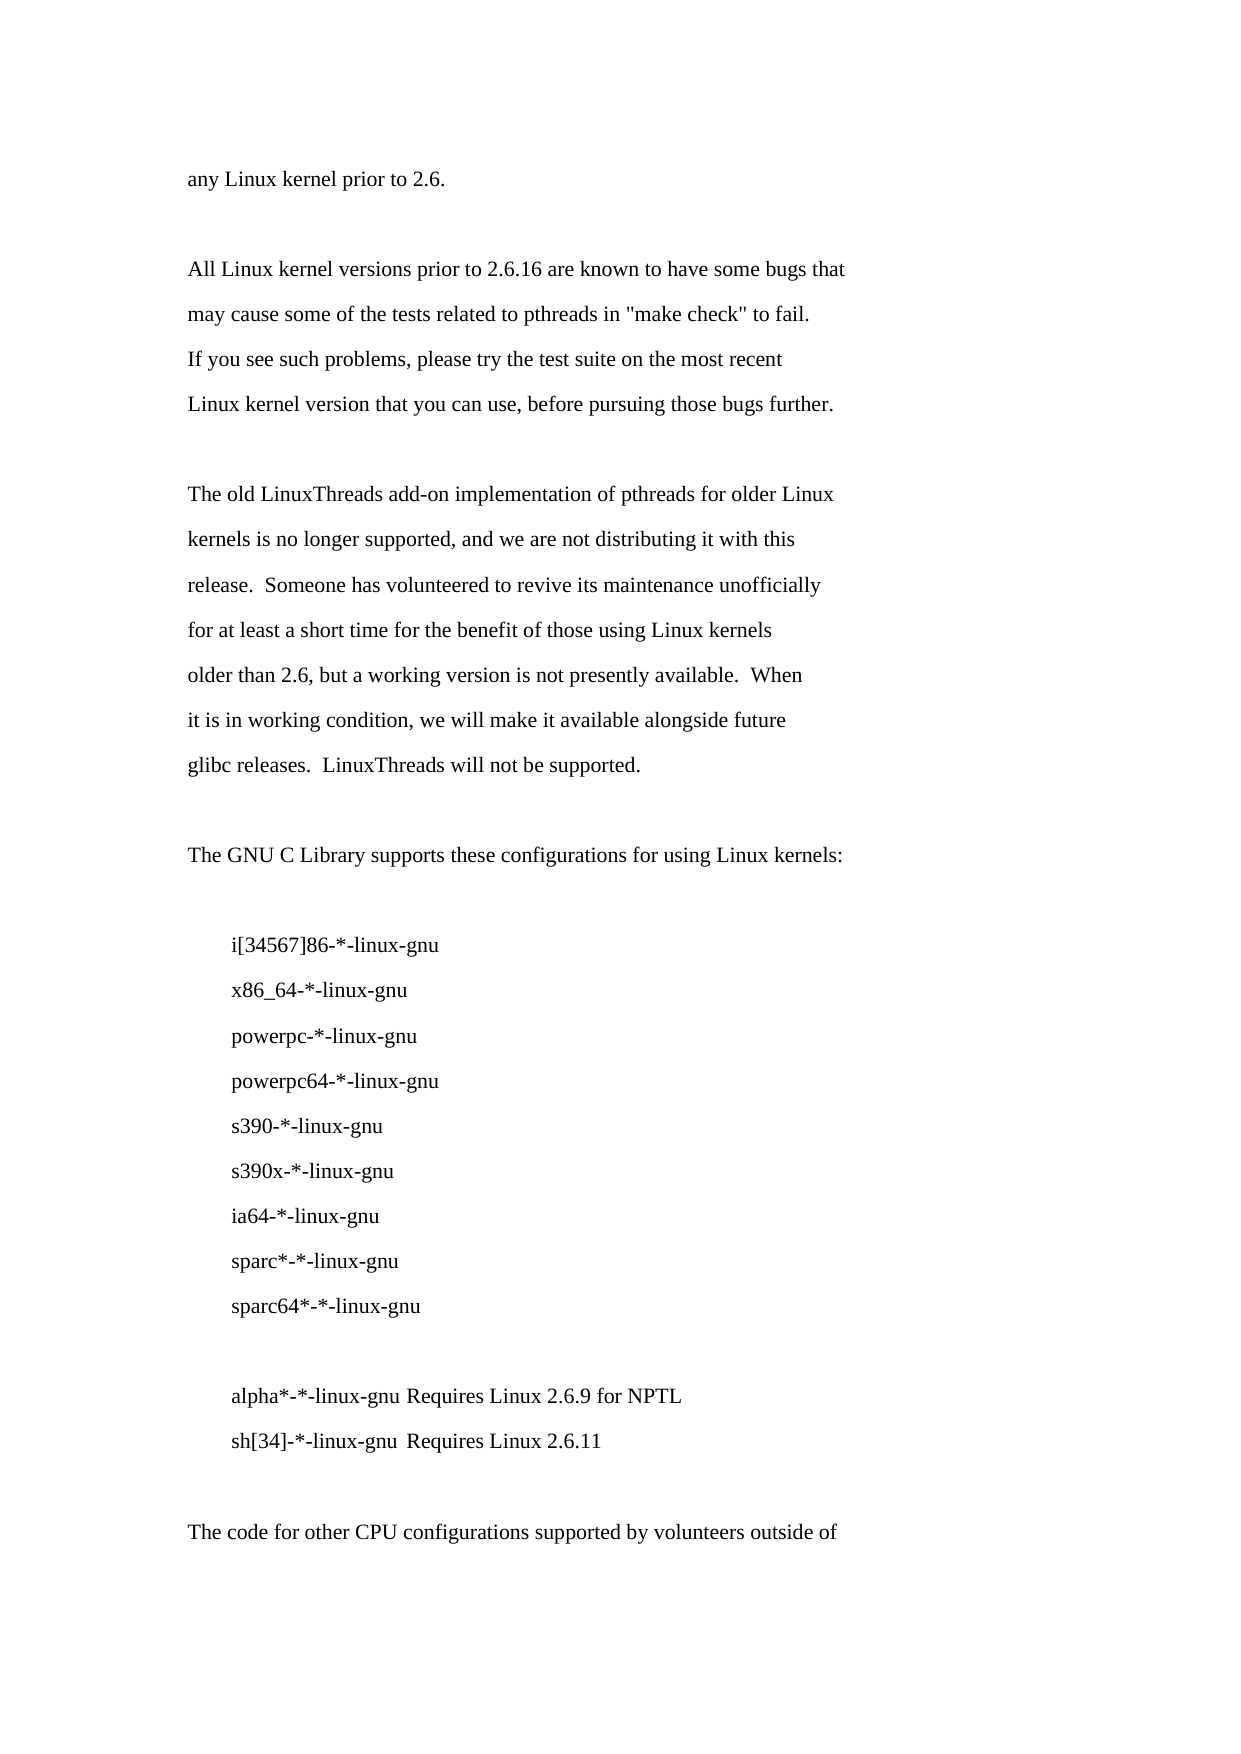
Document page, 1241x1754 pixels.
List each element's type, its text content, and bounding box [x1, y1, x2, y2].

text Linux kernel version that you can use, before pursuing those bugs further. [187, 387, 1053, 420]
text glibc releases. LinuxThreads will not be supported. [187, 748, 1053, 781]
text s390-*-linux-gnu [187, 1109, 1053, 1142]
text sparc64*-*-linux-gnu [187, 1289, 1053, 1322]
text release. Someone has volunteered to revive its maintenance unofficially [187, 568, 1053, 600]
text powerpc-*-linux-gnu [187, 1019, 1053, 1051]
text any Linux kernel prior to 2.6. [187, 162, 1053, 194]
text sparc*-*-linux-gnu [187, 1244, 1053, 1277]
text x86_64-*-linux-gnu [187, 974, 1053, 1006]
text may cause some of the tests related to pthreads in "make check" to fail. [187, 297, 1053, 330]
text The GNU C Library supports these configurations for using Linux kernels: [187, 838, 1053, 871]
text i[34567]86-*-linux-gnu [187, 929, 1053, 961]
text The code for other CPU configurations supported by volunteers outside of [187, 1515, 1053, 1548]
text ia64-*-linux-gnu [187, 1199, 1053, 1232]
text alpha*-*-linux-gnu Requires Linux 2.6.9 for NPTL [187, 1380, 1053, 1412]
text If you see such problems, please try the test suite on the most recent [187, 342, 1053, 375]
text it is in working condition, we will make it available alongside future [187, 703, 1053, 736]
text s390x-*-linux-gnu [187, 1154, 1053, 1187]
text All Linux kernel versions prior to 2.6.16 are known to have some bugs that [187, 252, 1053, 285]
text sh[34]-*-linux-gnu Requires Linux 2.6.11 [187, 1425, 1053, 1457]
text kernels is no longer supported, and we are not distributing it with this [187, 523, 1053, 555]
text for at least a short time for the benefit of those using Linux kernels [187, 613, 1053, 646]
text older than 2.6, but a working version is not presently available. When [187, 658, 1053, 691]
text powerpc64-*-linux-gnu [187, 1064, 1053, 1097]
text The old LinuxThreads add-on implementation of pthreads for older Linux [187, 478, 1053, 510]
